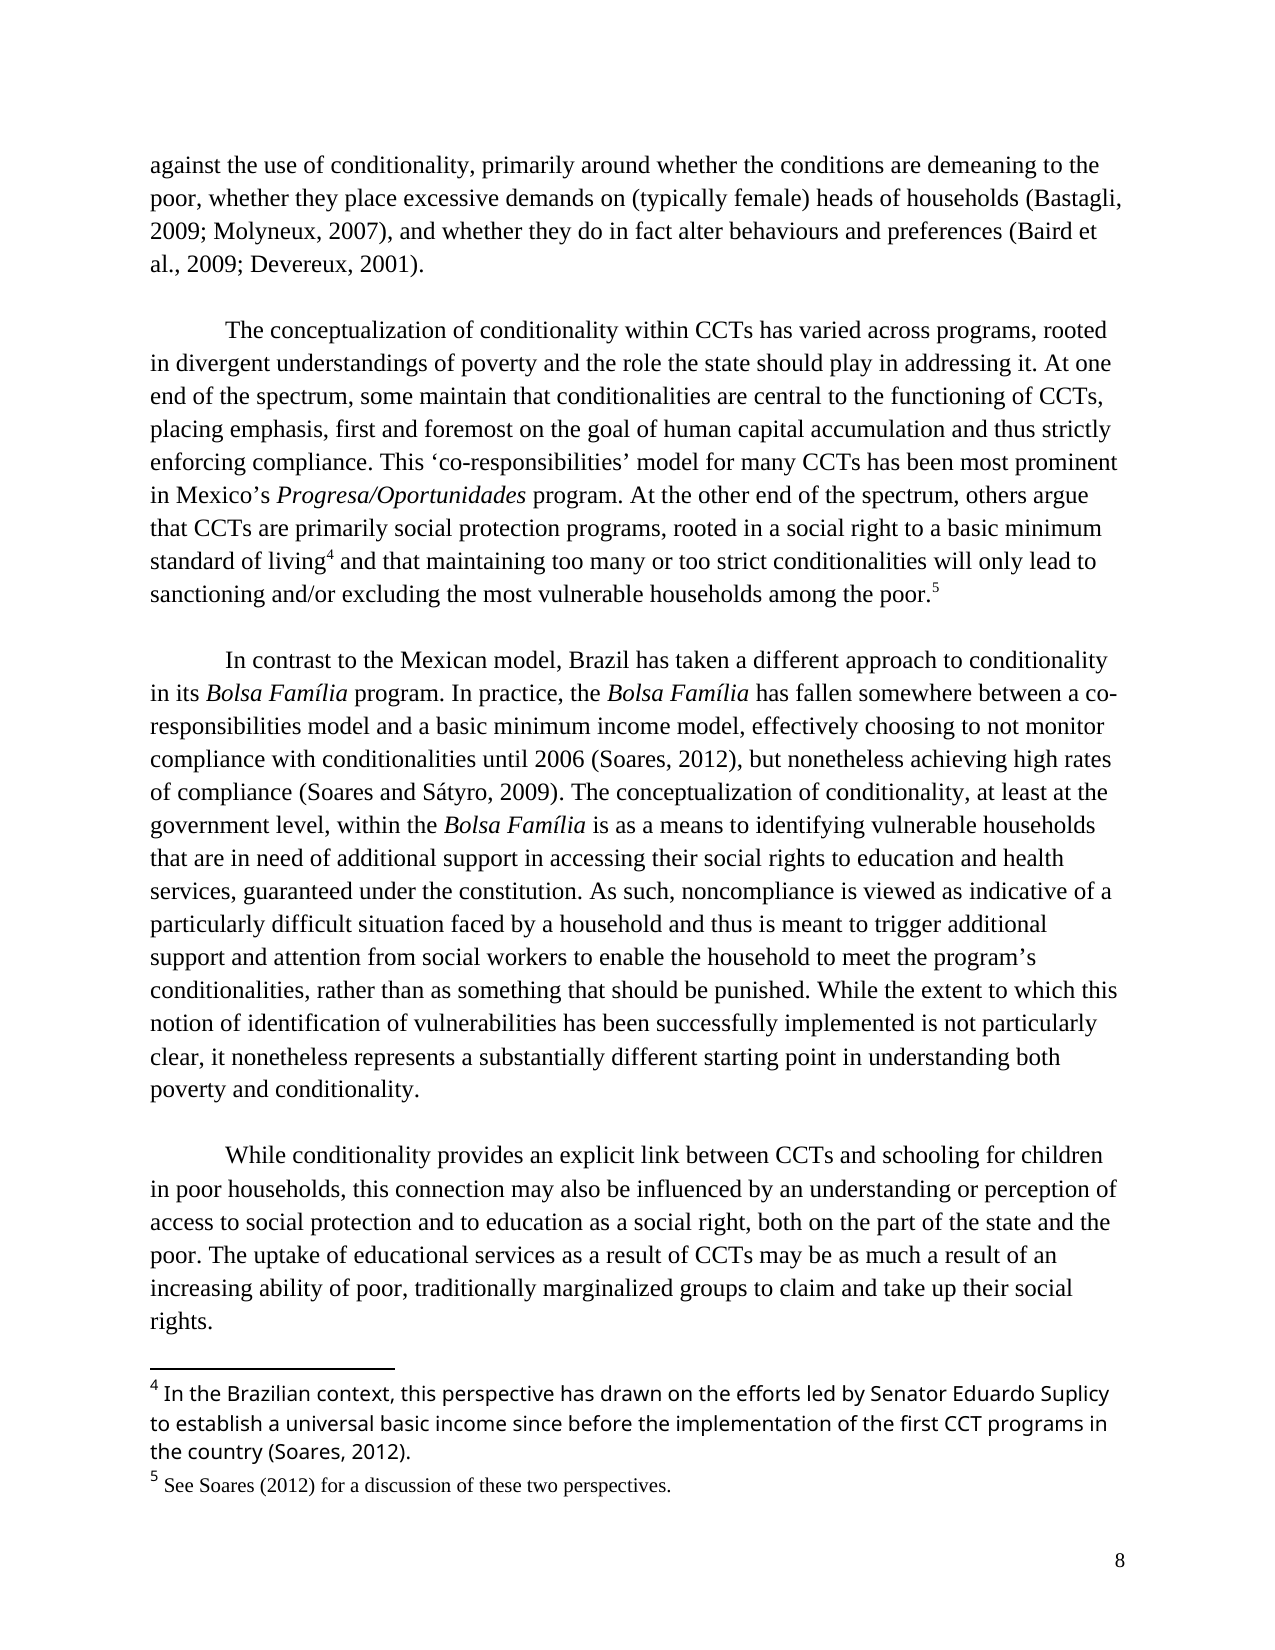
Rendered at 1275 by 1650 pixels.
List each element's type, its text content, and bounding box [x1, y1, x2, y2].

text While conditionality provides an explicit link between CCTs and schooling for children in poor households, this connection may also be influenced by an understanding or perception of access to social protection and to education as a social right, both on the part of the state and the poor. The uptake of educational services as a result of CCTs may be as much a result of an increasing ability of poor, traditionally marginalized groups to claim and take up their social rights. [150, 1141, 1125, 1334]
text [150, 150, 1125, 278]
text In contrast to the Mexican model, Brazil has taken a different approach to conditionality in its Bolsa Família program. In practice, the Bolsa Família has fallen somewhere between a co-responsibilities model and a basic minimum income model, effectively choosing to not monitor compliance with conditionalities until 2006 (Soares, 2012), but nonetheless achieving high rates of compliance (Soares and Sátyro, 2009). The conceptualization of conditionality, at least at the government level, within the Bolsa Família is as a means to identifying vulnerable households that are in need of additional support in accessing their social rights to education and health services, guaranteed under the constitution. As such, noncompliance is viewed as indicative of a particularly difficult situation faced by a household and thus is meant to trigger additional support and attention from social workers to enable the household to meet the program’s conditionalities, rather than as something that should be punished. While the extent to which this notion of identification of vulnerabilities has been successfully implemented is not particularly clear, it nonetheless represents a substantially different starting point in understanding both poverty and conditionality. [150, 645, 1125, 1103]
text The conceptualization of conditionality within CCTs has varied across programs, rooted in divergent understandings of poverty and the role the state should play in addressing it. At one end of the spectrum, some maintain that conditionalities are central to the functioning of CCTs, placing emphasis, first and foremost on the goal of human capital accumulation and thus strictly enforcing compliance. This ‘co-responsibilities’ model for many CCTs has been most prominent in Mexico’s Progresa/Oportunidades program. At the other end of the spectrum, others argue that CCTs are primarily social protection programs, rooted in a social right to a basic minimum standard of living and that maintaining too many or too strict conditionalities will only lead to sanctioning and/or excluding the most vulnerable households among the poor. [150, 315, 1125, 608]
